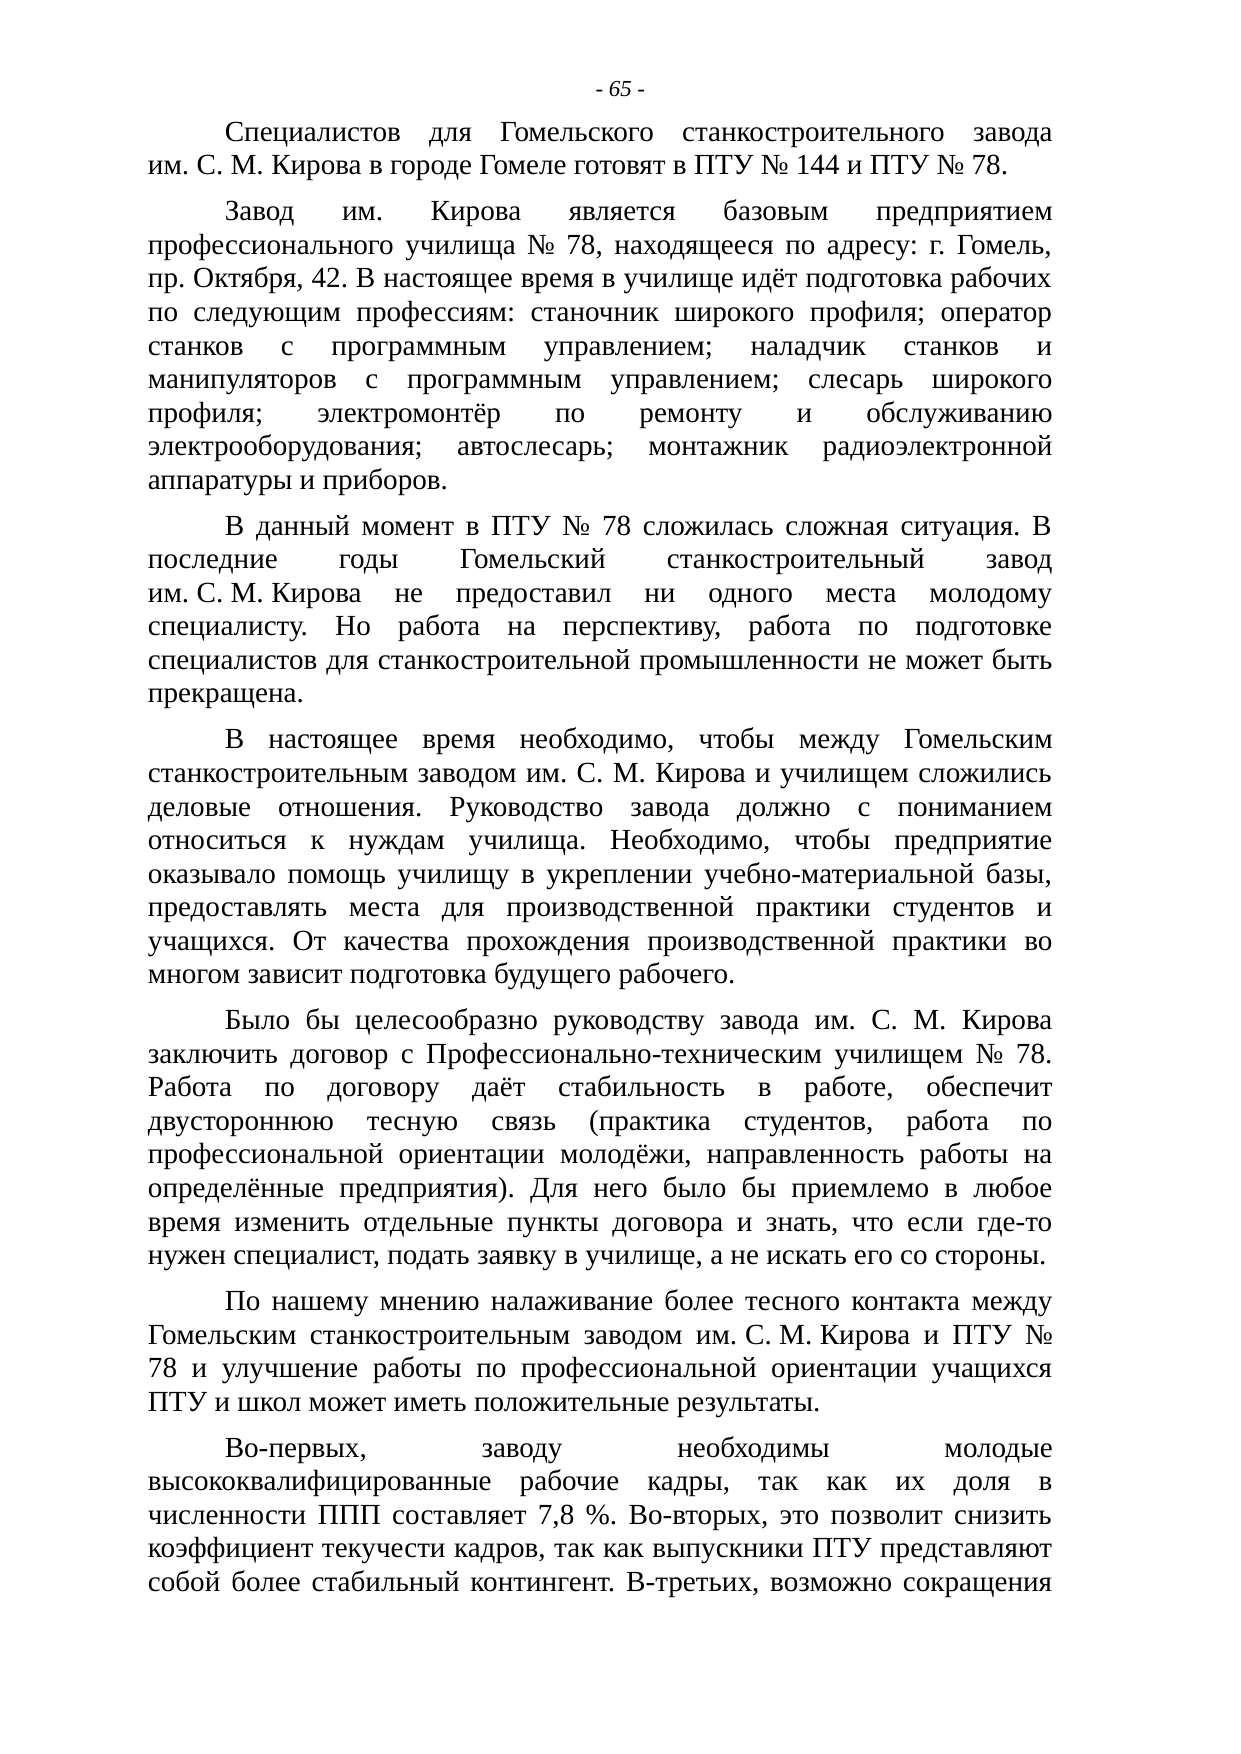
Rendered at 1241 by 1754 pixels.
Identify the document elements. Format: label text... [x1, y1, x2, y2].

text По нашему мнению налаживание более тесного контакта между Гомельским станкостроительным заводом им. С. М. Кирова и ПТУ № 78 и улучшение работы по профессиональной ориентации учащихся ПТУ и школ может иметь положительные результаты. [148, 1283, 1053, 1417]
text В настоящее время необходимо, чтобы между Гомельским станкостроительным заводом им. С. М. Кирова и училищем сложились деловые отношения. Руководство завода должно с пониманием относиться к нуждам училища. Необходимо, чтобы предприятие оказывало помощь училищу в укреплении учебно-материальной базы, предоставлять места для производственной практики студентов и учащихся. От качества прохождения производственной практики во многом зависит подготовка будущего рабочего. [148, 722, 1053, 990]
text Специалистов для Гомельского станкостроительного завода им. С. М. Кирова в городе Гомеле готовят в ПТУ № 144 и ПТУ № 78. [148, 114, 1053, 181]
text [148, 1430, 1053, 1598]
text В данный момент в ПТУ № 78 сложилась сложная ситуация. В последние годы Гомельский станкостроительный завод им. С. М. Кирова не предоставил ни одного места молодому специалисту. Но работа на перспективу, работа по подготовке специалистов для станкостроительной промышленности не может быть прекращена. [148, 508, 1053, 709]
text Завод им. Кирова является базовым предприятием профессионального училища № 78, находящееся по адресу: г. Гомель, пр. Октября, 42. В настоящее время в училище идёт подготовка рабочих по следующим профессиям: станочник широкого профиля; оператор станков с программным управлением; наладчик станков и манипуляторов с программным управлением; слесарь широкого профиля; электромонтёр по ремонту и обслуживанию электрооборудования; автослесарь; монтажник радиоэлектронной аппаратуры и приборов. [148, 193, 1053, 495]
text Было бы целесообразно руководству завода им. С. М. Кирова заключить договор с Профессионально-техническим училищем № 78. Работа по договору даёт стабильность в работе, обеспечит двустороннюю тесную связь (практика студентов, работа по профессиональной ориентации молодёжи, направленность работы на определённые предприятия). Для него было бы приемлемо в любое время изменить отдельные пункты договора и знать, что если где-то нужен специалист, подать заявку в училище, а не искать его со стороны. [148, 1002, 1053, 1271]
